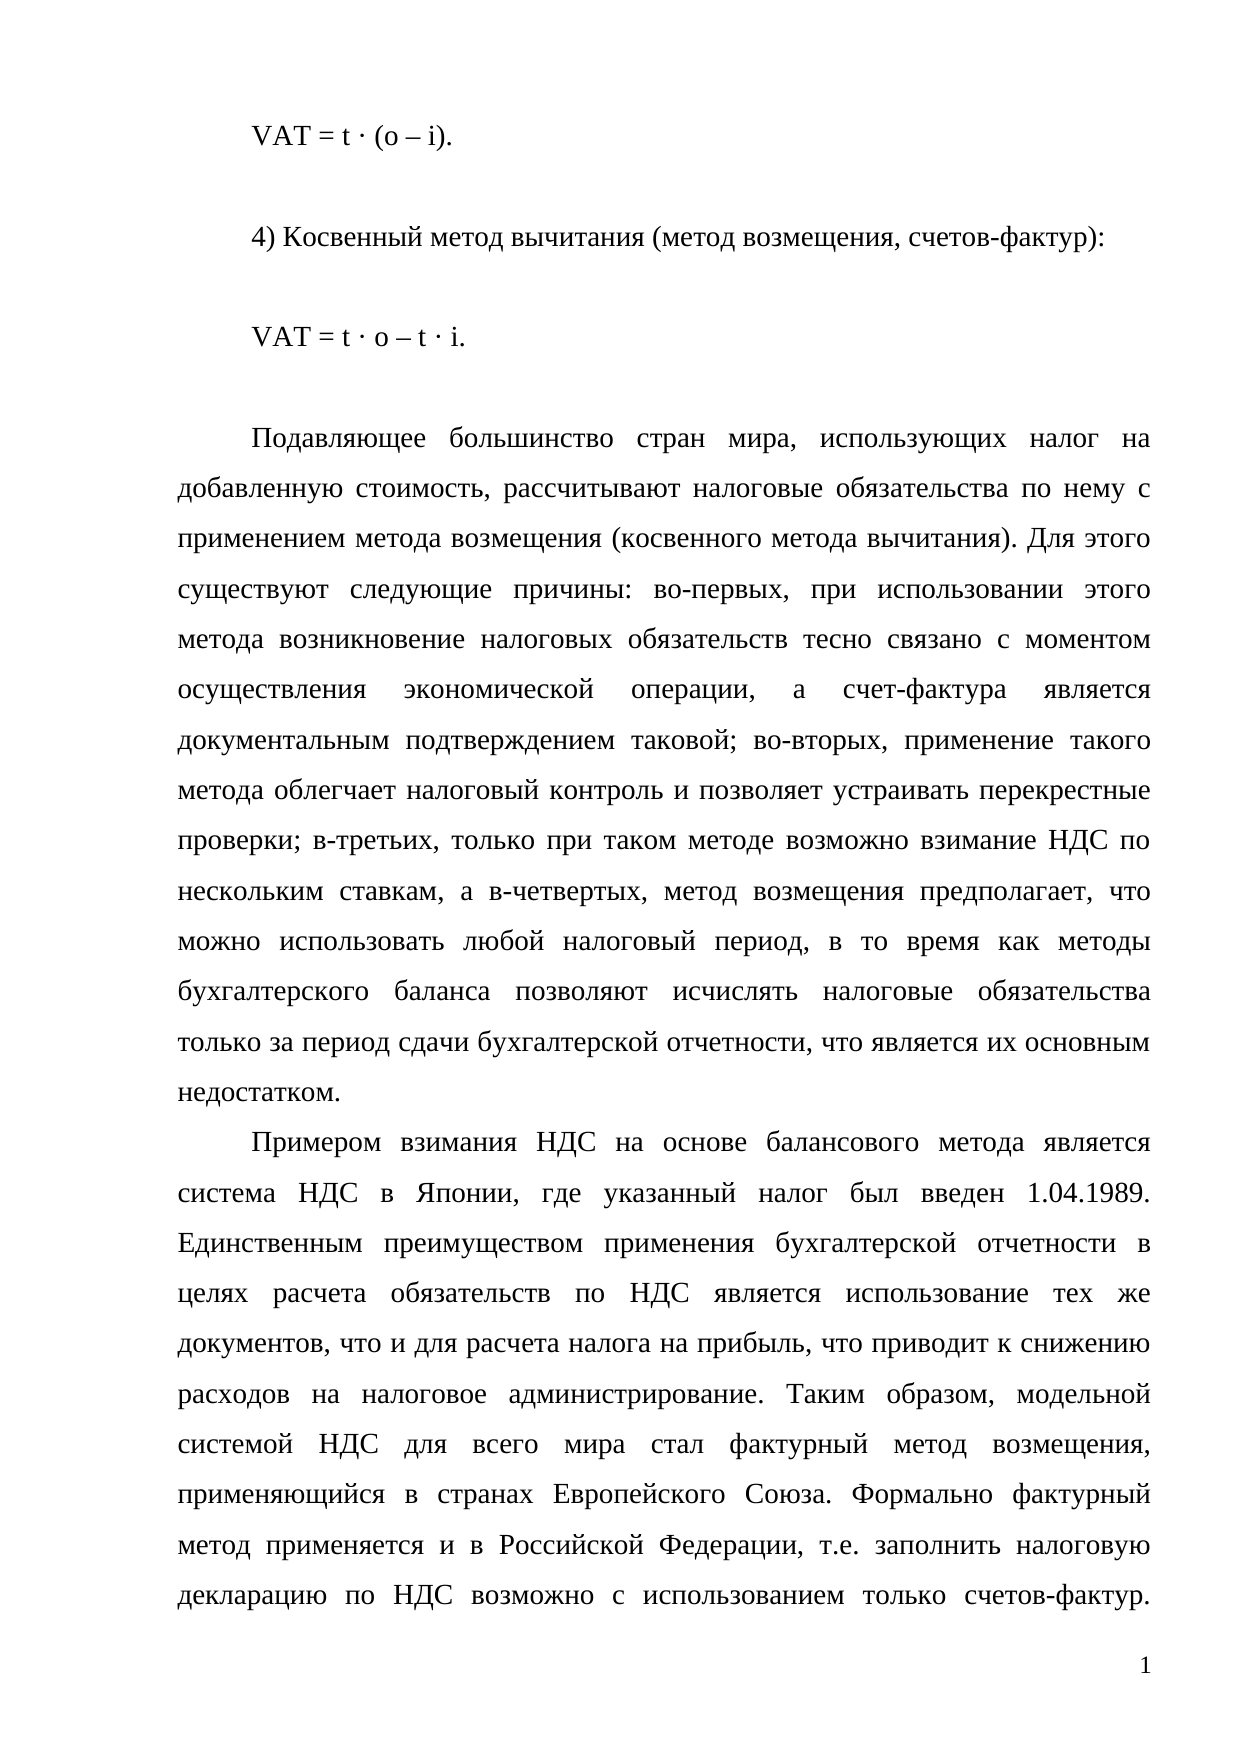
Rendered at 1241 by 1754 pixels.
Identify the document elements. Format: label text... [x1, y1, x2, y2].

text VAT = t · o – t · i. [177, 319, 1152, 353]
text VAT = t · (o – i). [177, 118, 1152, 152]
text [177, 1124, 1152, 1611]
text Подавляющее большинство стран мира, использующих налог на добавленную стоимость, рассчитывают налоговые обязательства по нему с применением метода возмещения (косвенного метода вычитания). Для этого существуют следующие причины: во-первых, при использовании этого метода возникновение налоговых обязательств тесно связано с моментом осуществления экономической операции, а счет-фактура является документальным подтверждением таковой; во-вторых, применение такого метода облегчает налоговый контроль и позволяет устраивать перекрестные проверки; в-третьих, только при таком методе возможно взимание НДС по нескольким ставкам, а в-четвертых, метод возмещения предполагает, что можно использовать любой налоговый период, в то время как методы бухгалтерского баланса позволяют исчислять налоговые обязательства только за период сдачи бухгалтерской отчетности, что является их основным недостатком. [177, 420, 1152, 1108]
text 4) Косвенный метод вычитания (метод возмещения, счетов-фактур): [177, 219, 1152, 252]
